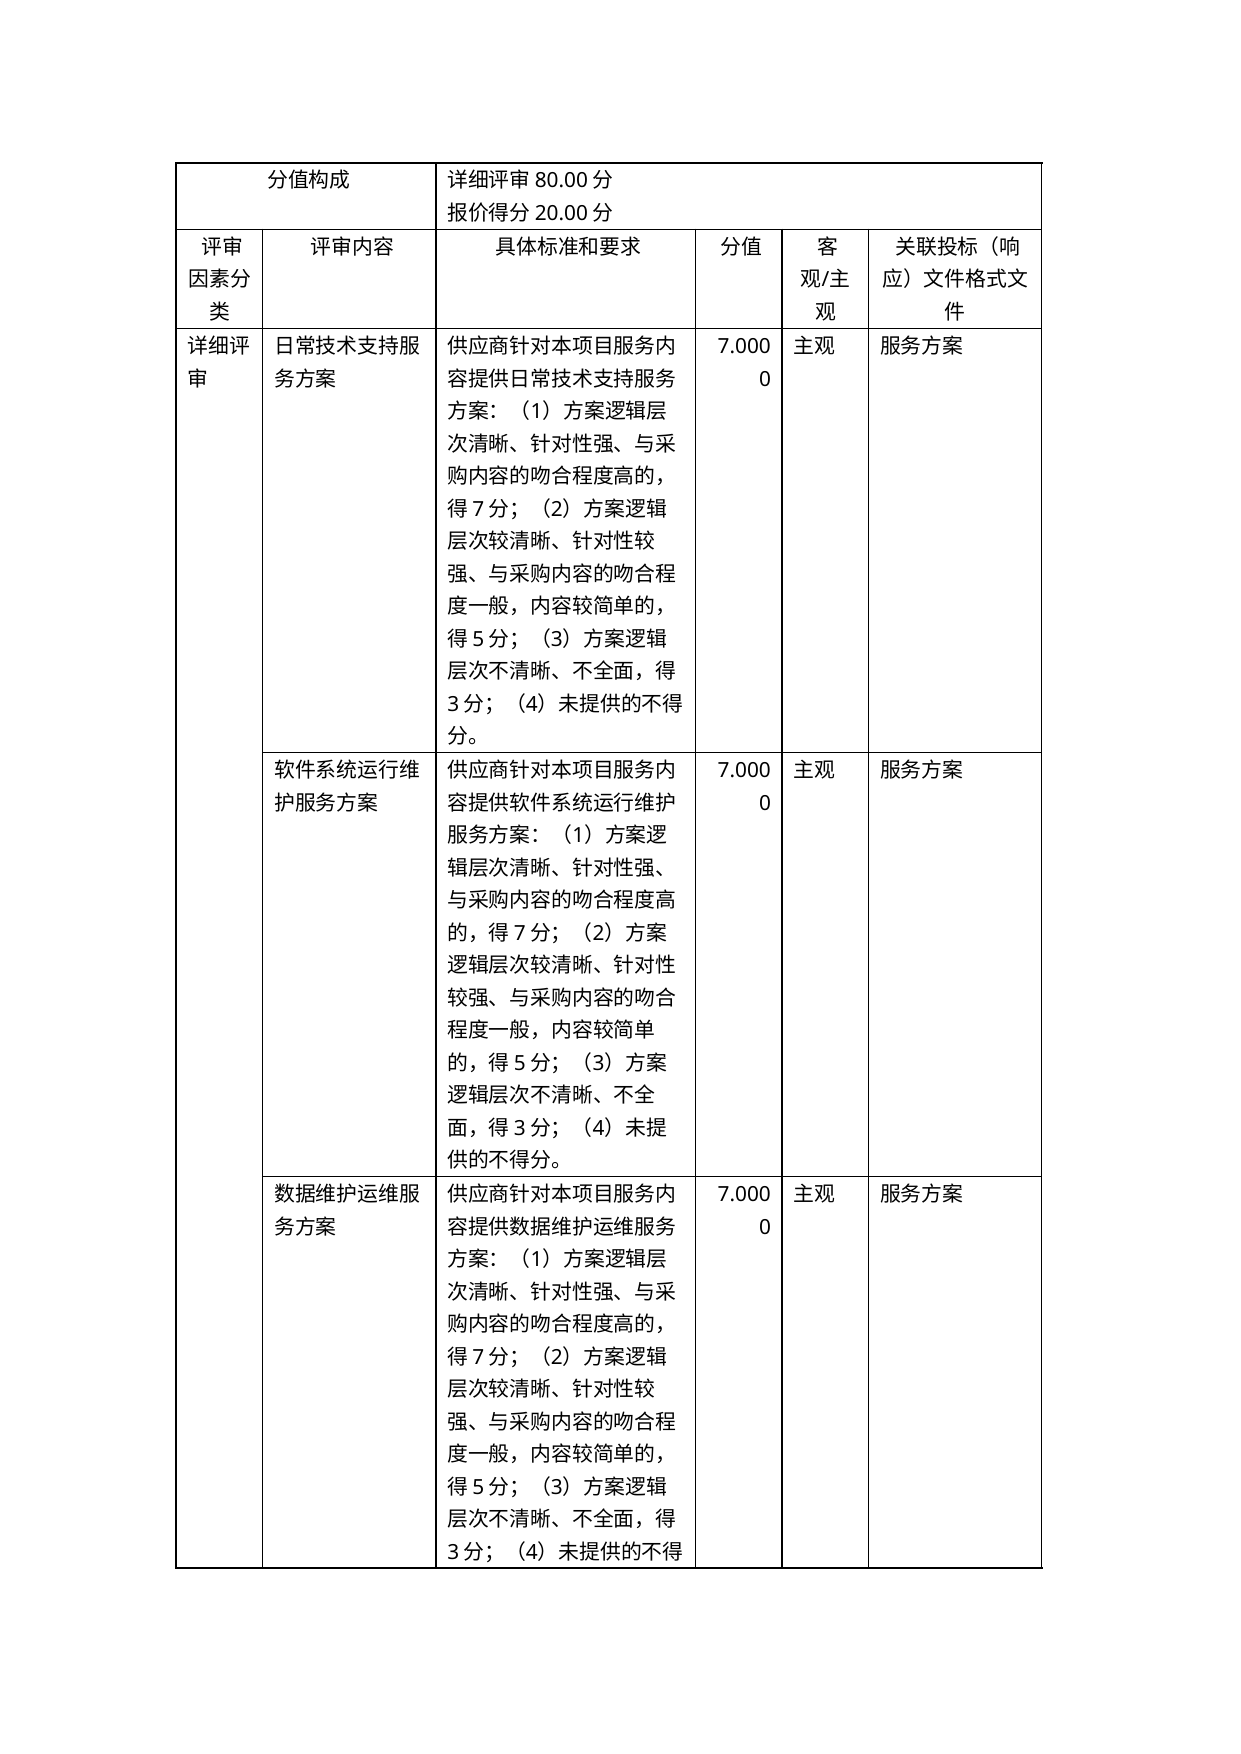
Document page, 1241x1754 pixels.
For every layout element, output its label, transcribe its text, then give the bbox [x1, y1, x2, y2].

table_cell 具体标准和要求 [437, 230, 695, 328]
table_cell 数据维护运维服务方案 [263, 1177, 435, 1567]
table_cell 分值构成 [177, 164, 435, 228]
table_cell 关联投标（响应）文件格式文件 [869, 230, 1041, 328]
table_cell 主观 [783, 1177, 868, 1567]
table_cell 评审内容 [263, 230, 435, 328]
table_cell 供应商针对本项目服务内容提供软件系统运行维护服务方案：（1）方案逻辑层次清晰、针对性强、与采购内容的吻合程度高的，得7分；（2）方案逻辑层次较清晰、针对性较强、与采购内容的吻合程度一般，内容较简单的，得5分；（3）方案逻辑层次不清晰、不全面，得3分；（4）未提供的不得分。 [437, 753, 695, 1176]
table_cell 7.0000 [696, 753, 781, 1176]
table_cell 服务方案 [869, 329, 1041, 752]
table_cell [437, 1177, 695, 1567]
table_cell 评审因素分类 [177, 230, 262, 328]
table_cell 7.0000 [696, 329, 781, 752]
table_cell 软件系统运行维护服务方案 [263, 753, 435, 1176]
table_cell 7.0000 [696, 1177, 781, 1567]
table_cell 主观 [783, 329, 868, 752]
table_cell 服务方案 [869, 1177, 1041, 1567]
table_cell 服务方案 [869, 753, 1041, 1176]
table_cell 日常技术支持服务方案 [263, 329, 435, 752]
table_cell 客观/主观 [783, 230, 868, 328]
table_cell 供应商针对本项目服务内容提供日常技术支持服务方案：（1）方案逻辑层次清晰、针对性强、与采购内容的吻合程度高的，得7分；（2）方案逻辑层次较清晰、针对性较强、与采购内容的吻合程度一般，内容较简单的，得5分；（3）方案逻辑层次不清晰、不全面，得3分；（4）未提供的不得分。 [437, 329, 695, 752]
table_cell 分值 [696, 230, 781, 328]
table_cell 主观 [783, 753, 868, 1176]
table_cell 详细评审 [177, 329, 262, 1567]
table_cell 详细评审80.00分 报价得分20.00分 [437, 164, 1041, 228]
